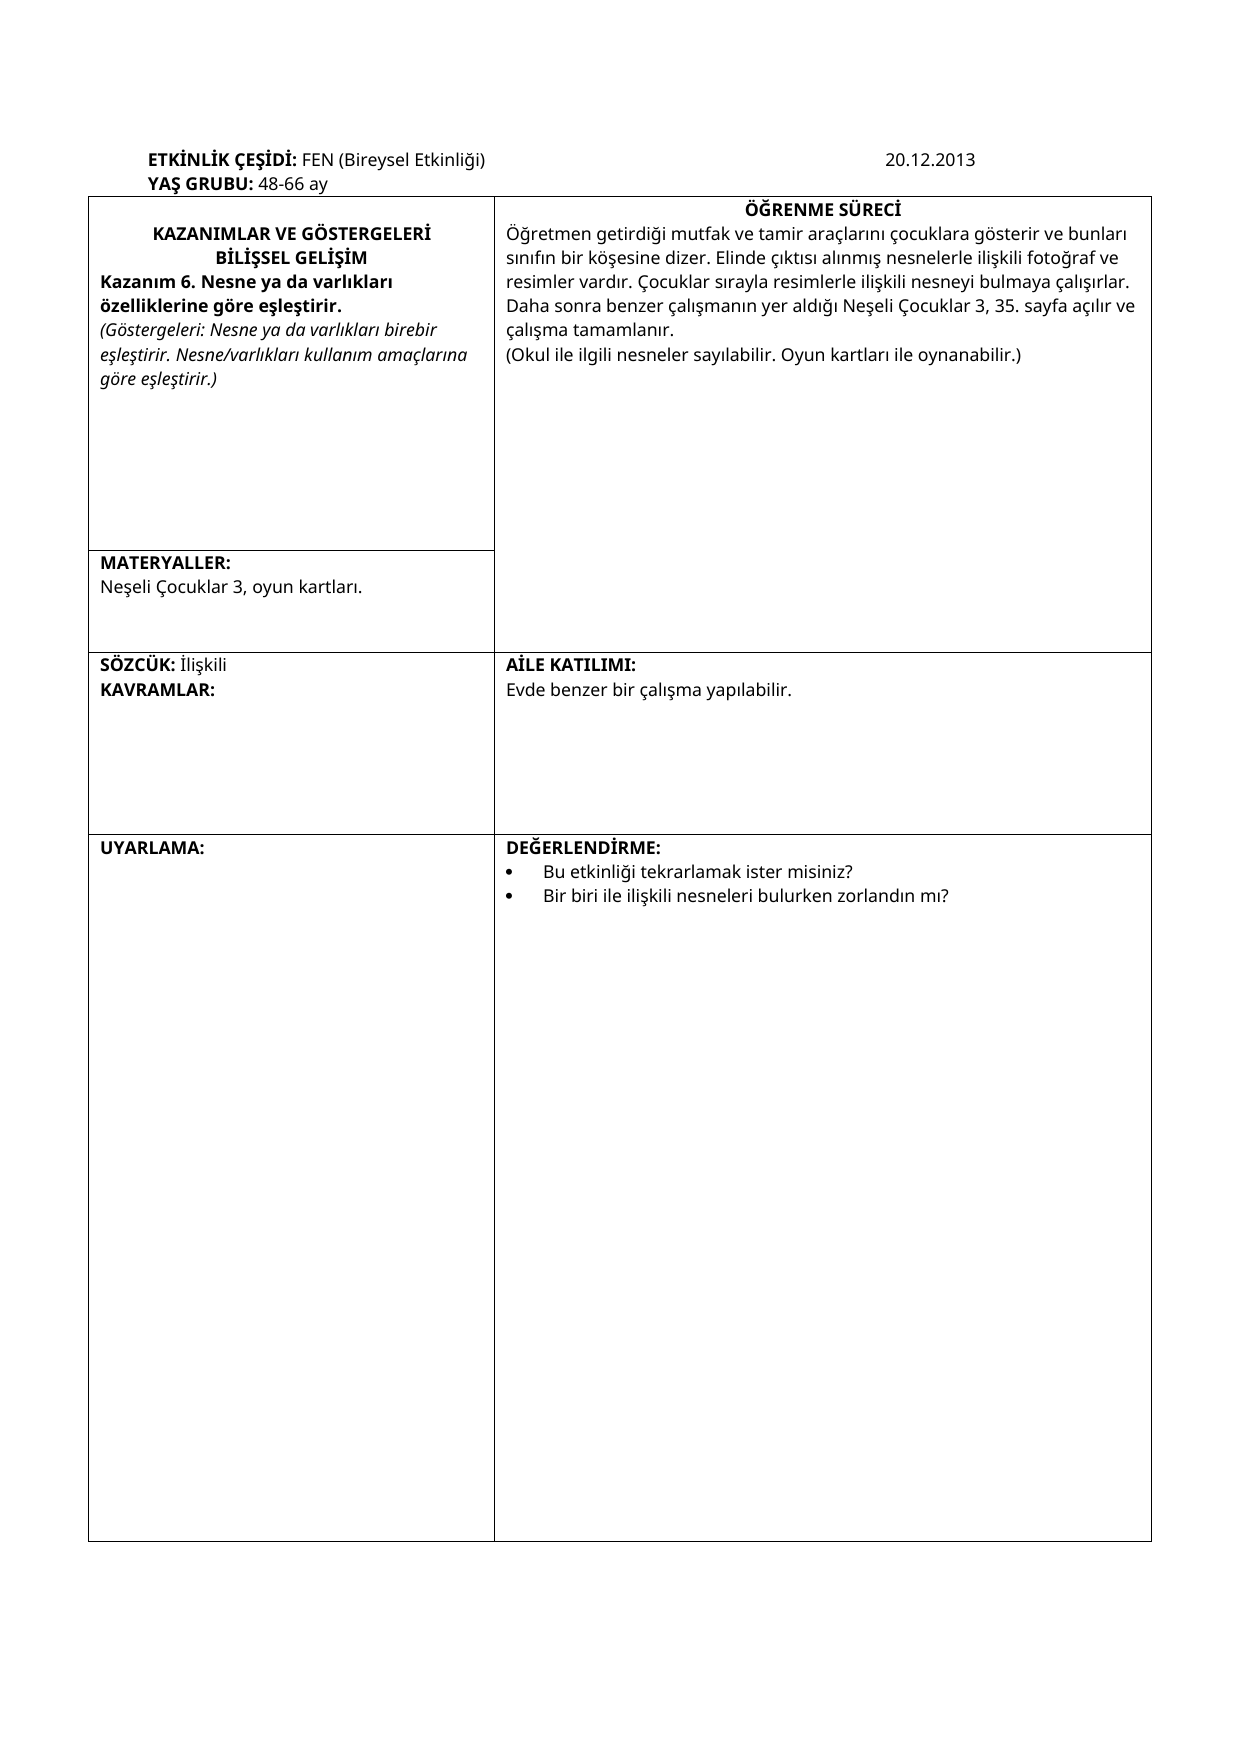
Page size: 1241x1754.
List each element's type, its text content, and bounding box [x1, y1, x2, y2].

table_cell MATERYALLER: Neşeli Çocuklar 3, oyun kartları. [89, 551, 494, 652]
text YAŞ GRUBU: 48-66 ay [148, 172, 1093, 196]
table_cell UYARLAMA: [89, 835, 494, 1541]
text ETKİNLİK ÇEŞİDİ: FEN (Bireysel Etkinliği) 20.12.2013 [148, 148, 1093, 172]
table_header KAZANIMLAR VE GÖSTERGELERİ BİLİŞSEL GELİŞİM Kazanım 6. Nesne ya da varlıkları özelliklerine göre eşleştirir. (Göstergeleri: Nesne ya da varlıkları birebir eşleştirir. Nesne/varlıkları kullanım amaçlarına göre eşleştirir.) [89, 197, 494, 549]
table_cell DEĞERLENDİRME: Bu etkinliği tekrarlamak ister misiniz? Bir biri ile ilişkili nesneleri bulurken zorlandın mı? [495, 835, 1151, 1541]
table_cell SÖZCÜK: İlişkili KAVRAMLAR: [89, 653, 494, 834]
table_header ÖĞRENME SÜRECİ Öğretmen getirdiği mutfak ve tamir araçlarını çocuklara gösterir ve bunları sınıfın bir köşesine dizer. Elinde çıktısı alınmış nesnelerle ilişkili fotoğraf ve resimler vardır. Çocuklar sırayla resimlerle ilişkili nesneyi bulmaya çalışırlar. Daha sonra benzer çalışmanın yer aldığı Neşeli Çocuklar 3, 35. sayfa açılır ve çalışma tamamlanır. (Okul ile ilgili nesneler sayılabilir. Oyun kartları ile oynanabilir.) [495, 197, 1151, 652]
table_cell AİLE KATILIMI: Evde benzer bir çalışma yapılabilir. [495, 653, 1151, 834]
